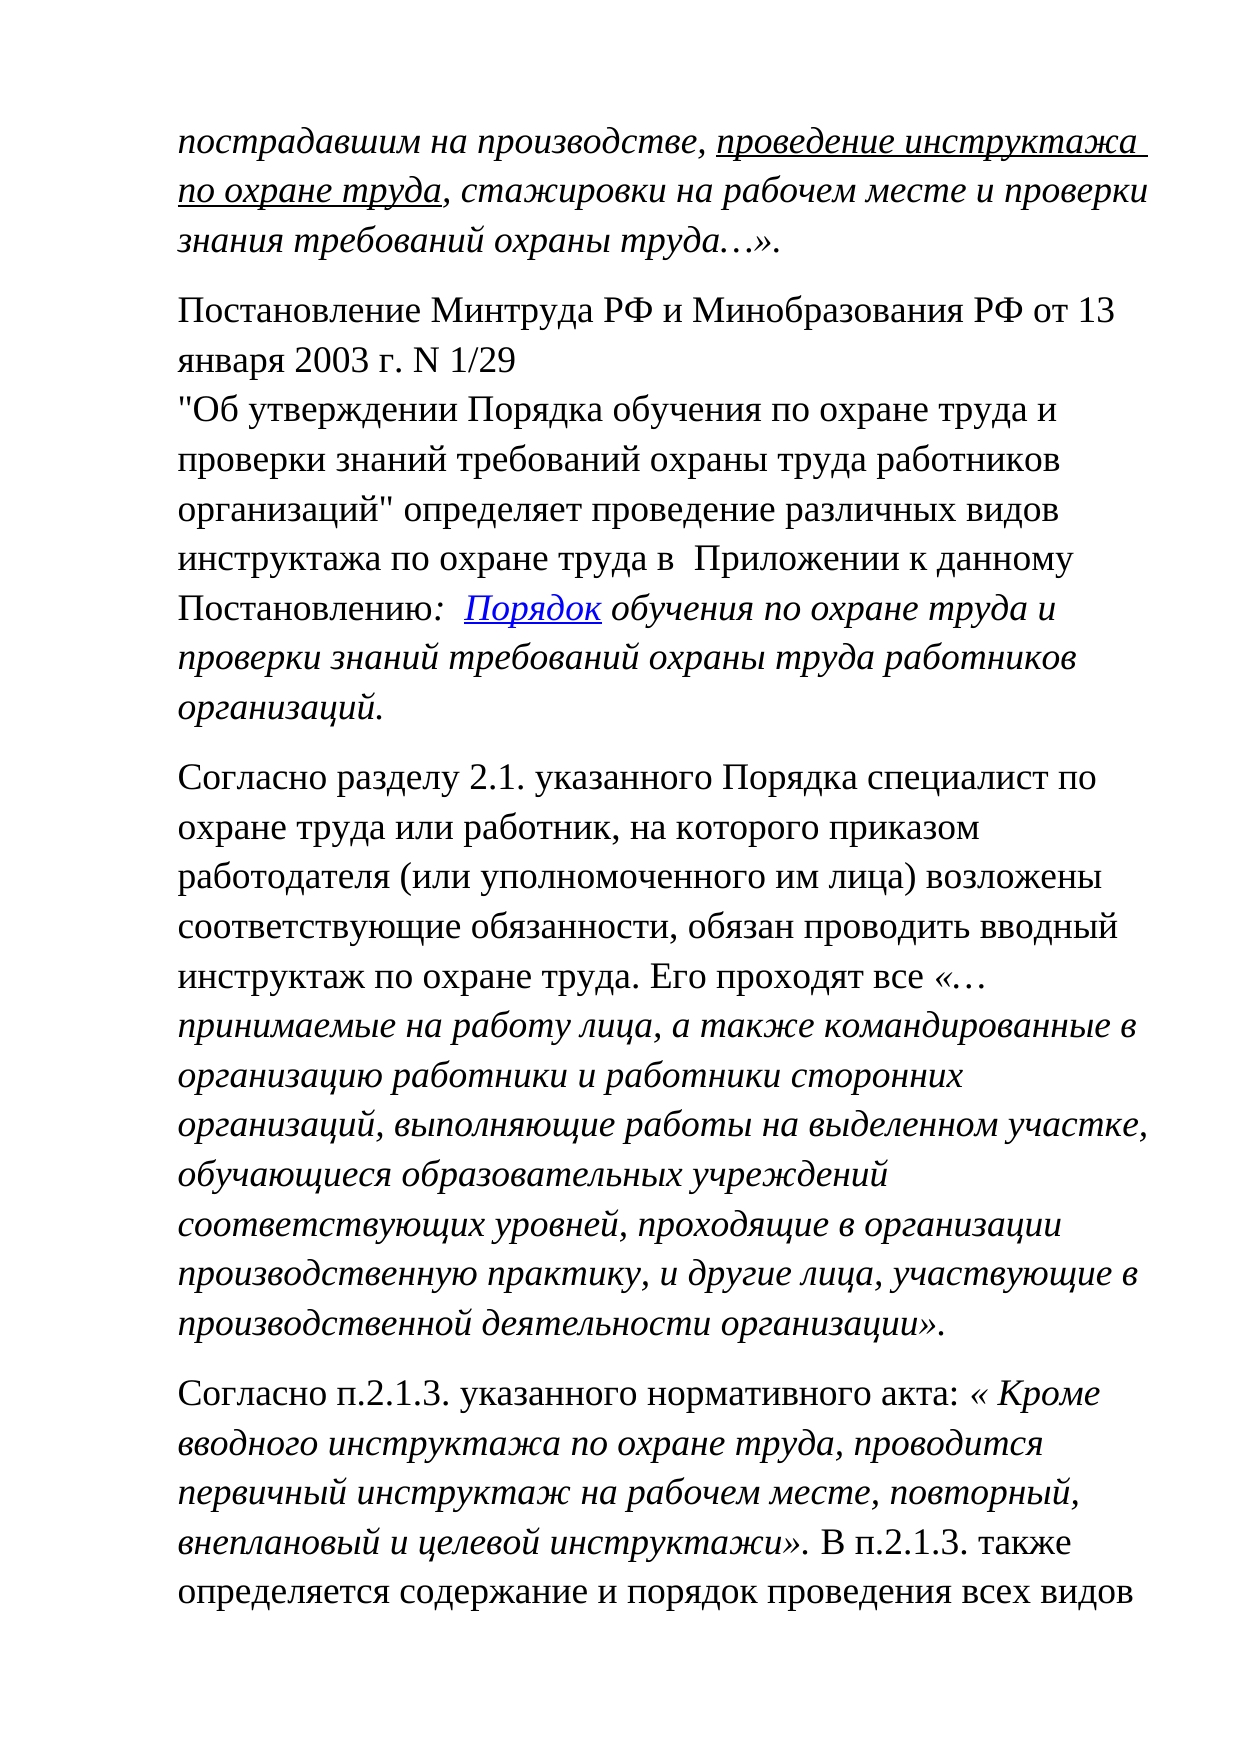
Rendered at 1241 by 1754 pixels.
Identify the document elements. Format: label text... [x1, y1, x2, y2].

text Согласно разделу 2.1. указанного Порядка специалист по охране труда или работник, на которого приказом работодателя (или уполномоченного им лица) возложены соответствующие обязанности, обязан проводить вводный инструктаж по охране труда. Его проходят все «…принимаемые на работу лица, а также командированные в организацию работники и работники сторонних организаций, выполняющие работы на выделенном участке, обучающиеся образовательных учреждений соответствующих уровней, проходящие в организации производственную практику, и другие лица, участвующие в производственной деятельности организации». [177, 755, 1152, 1343]
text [177, 118, 1152, 260]
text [177, 1371, 1152, 1612]
text Постановление Минтруда РФ и Минобразования РФ от 13 января 2003 г. N 1/29 "Об утверждении Порядка обучения по охране труда и проверки знаний требований охраны труда работников организаций" определяет проведение различных видов инструктажа по охране труда в Приложении к данному Постановлению: Порядок обучения по охране труда и проверки знаний требований охраны труда работников организаций. [177, 288, 1152, 727]
